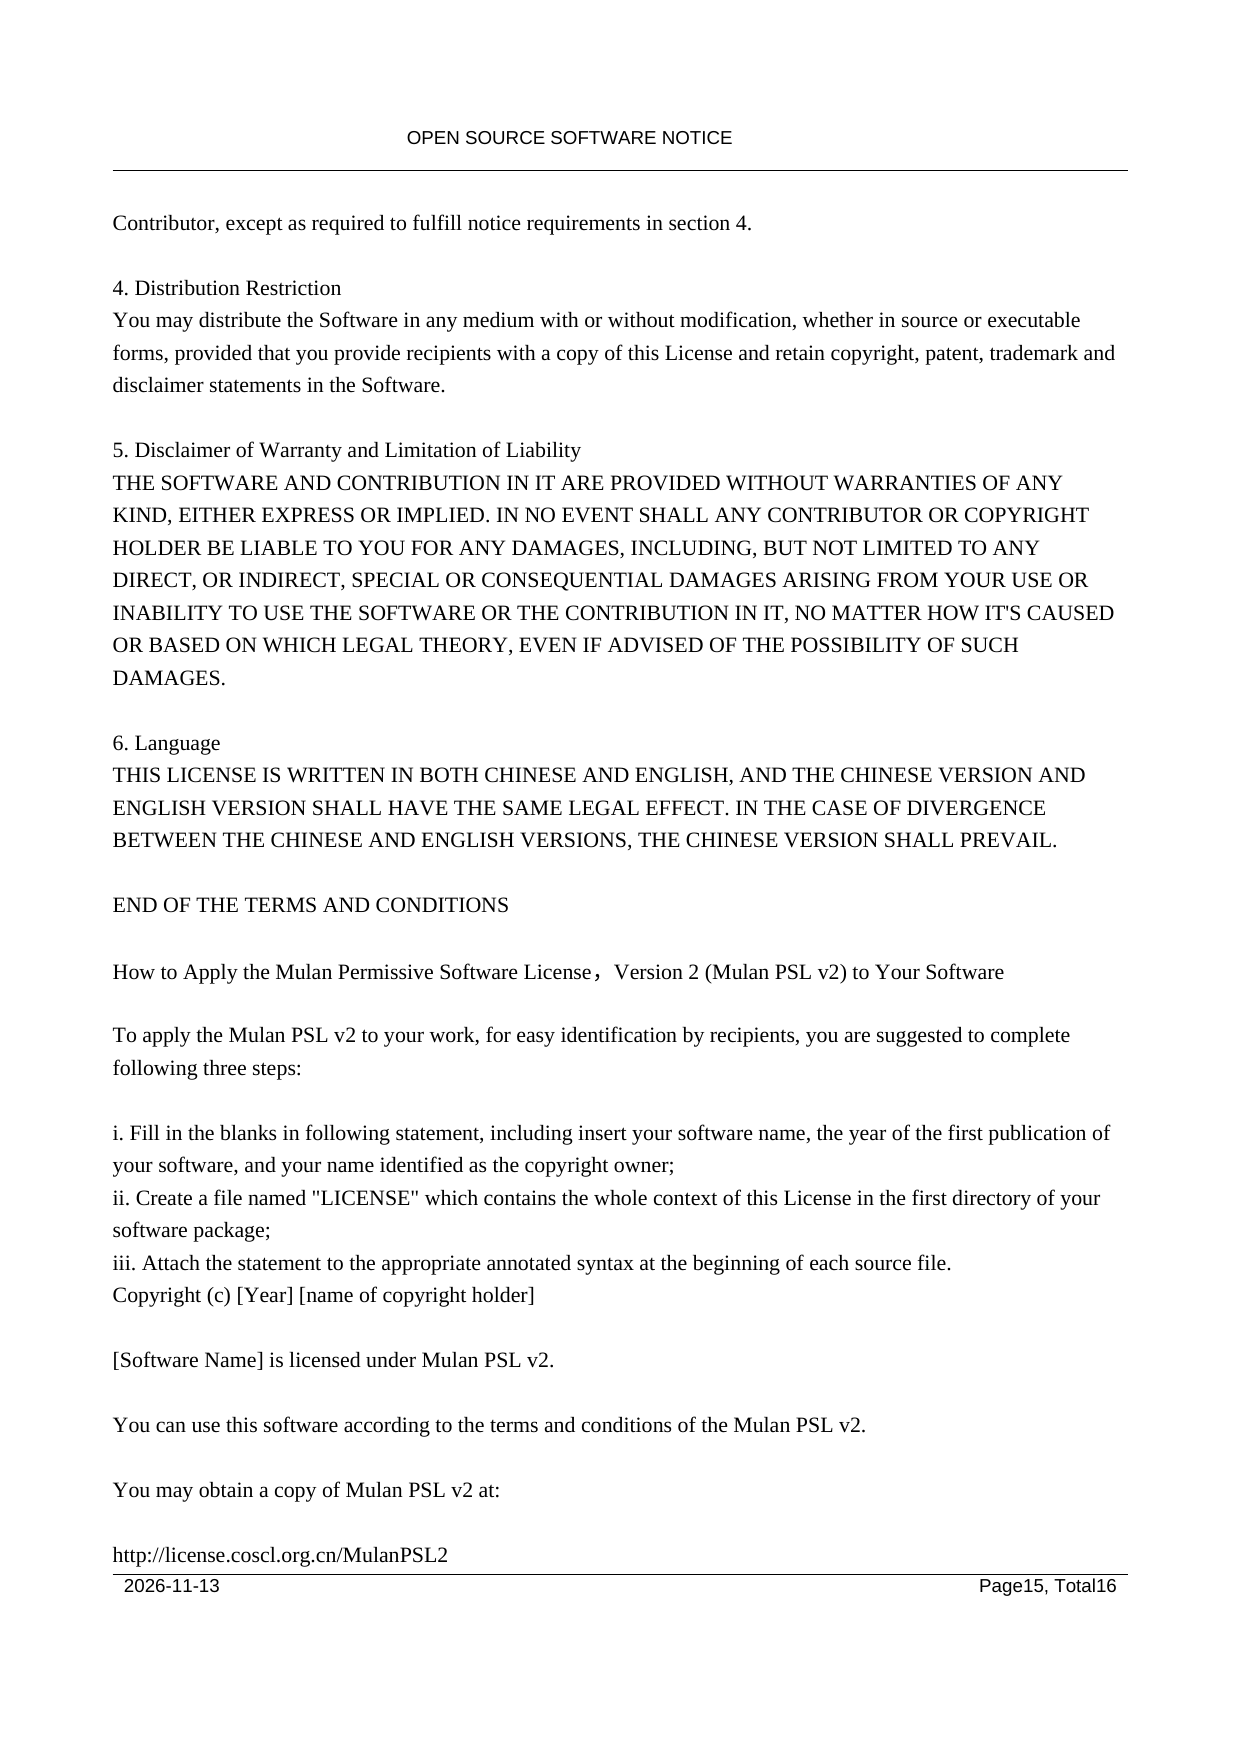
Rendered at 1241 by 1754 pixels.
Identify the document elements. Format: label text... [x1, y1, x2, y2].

text 5. Disclaimer of Warranty and Limitation of Liability [112, 434, 1128, 466]
text You can use this software according to the terms and conditions of the Mulan PSL v2. [112, 1409, 1128, 1441]
text ii. Create a file named "LICENSE" which contains the whole context of this License in the first directory of your software package; [112, 1181, 1128, 1246]
text You may distribute the Software in any medium with or without modification, whether in source or executable forms, provided that you provide recipients with a copy of this License and retain copyright, patent, trademark and disclaimer statements in the Software. [112, 304, 1128, 401]
text iii. Attach the statement to the appropriate annotated syntax at the beginning of each source file. [112, 1246, 1128, 1279]
text i. Fill in the blanks in following statement, including insert your software name, the year of the first publication of your software, and your name identified as the copyright owner; [112, 1116, 1128, 1181]
text How to Apply the Mulan Permissive Software License，Version 2 (Mulan PSL v2) to Your Software [112, 954, 1128, 986]
text [Software Name] is licensed under Mulan PSL v2. [112, 1344, 1128, 1376]
text THE SOFTWARE AND CONTRIBUTION IN IT ARE PROVIDED WITHOUT WARRANTIES OF ANY KIND, EITHER EXPRESS OR IMPLIED. IN NO EVENT SHALL ANY CONTRIBUTOR OR COPYRIGHT HOLDER BE LIABLE TO YOU FOR ANY DAMAGES, INCLUDING, BUT NOT LIMITED TO ANY DIRECT, OR INDIRECT, SPECIAL OR CONSEQUENTIAL DAMAGES ARISING FROM YOUR USE OR INABILITY TO USE THE SOFTWARE OR THE CONTRIBUTION IN IT, NO MATTER HOW IT'S CAUSED OR BASED ON WHICH LEGAL THEORY, EVEN IF ADVISED OF THE POSSIBILITY OF SUCH DAMAGES. [112, 466, 1128, 694]
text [112, 206, 1128, 239]
text END OF THE TERMS AND CONDITIONS [112, 889, 1128, 921]
text THIS LICENSE IS WRITTEN IN BOTH CHINESE AND ENGLISH, AND THE CHINESE VERSION AND ENGLISH VERSION SHALL HAVE THE SAME LEGAL EFFECT. IN THE CASE OF DIVERGENCE BETWEEN THE CHINESE AND ENGLISH VERSIONS, THE CHINESE VERSION SHALL PREVAIL. [112, 759, 1128, 856]
text 4. Distribution Restriction [112, 271, 1128, 304]
text You may obtain a copy of Mulan PSL v2 at: [112, 1474, 1128, 1506]
text To apply the Mulan PSL v2 to your work, for easy identification by recipients, you are suggested to complete following three steps: [112, 1019, 1128, 1084]
text Copyright (c) [Year] [name of copyright holder] [112, 1279, 1128, 1311]
text 6. Language [112, 726, 1128, 759]
text http://license.coscl.org.cn/MulanPSL2 [112, 1539, 1128, 1571]
